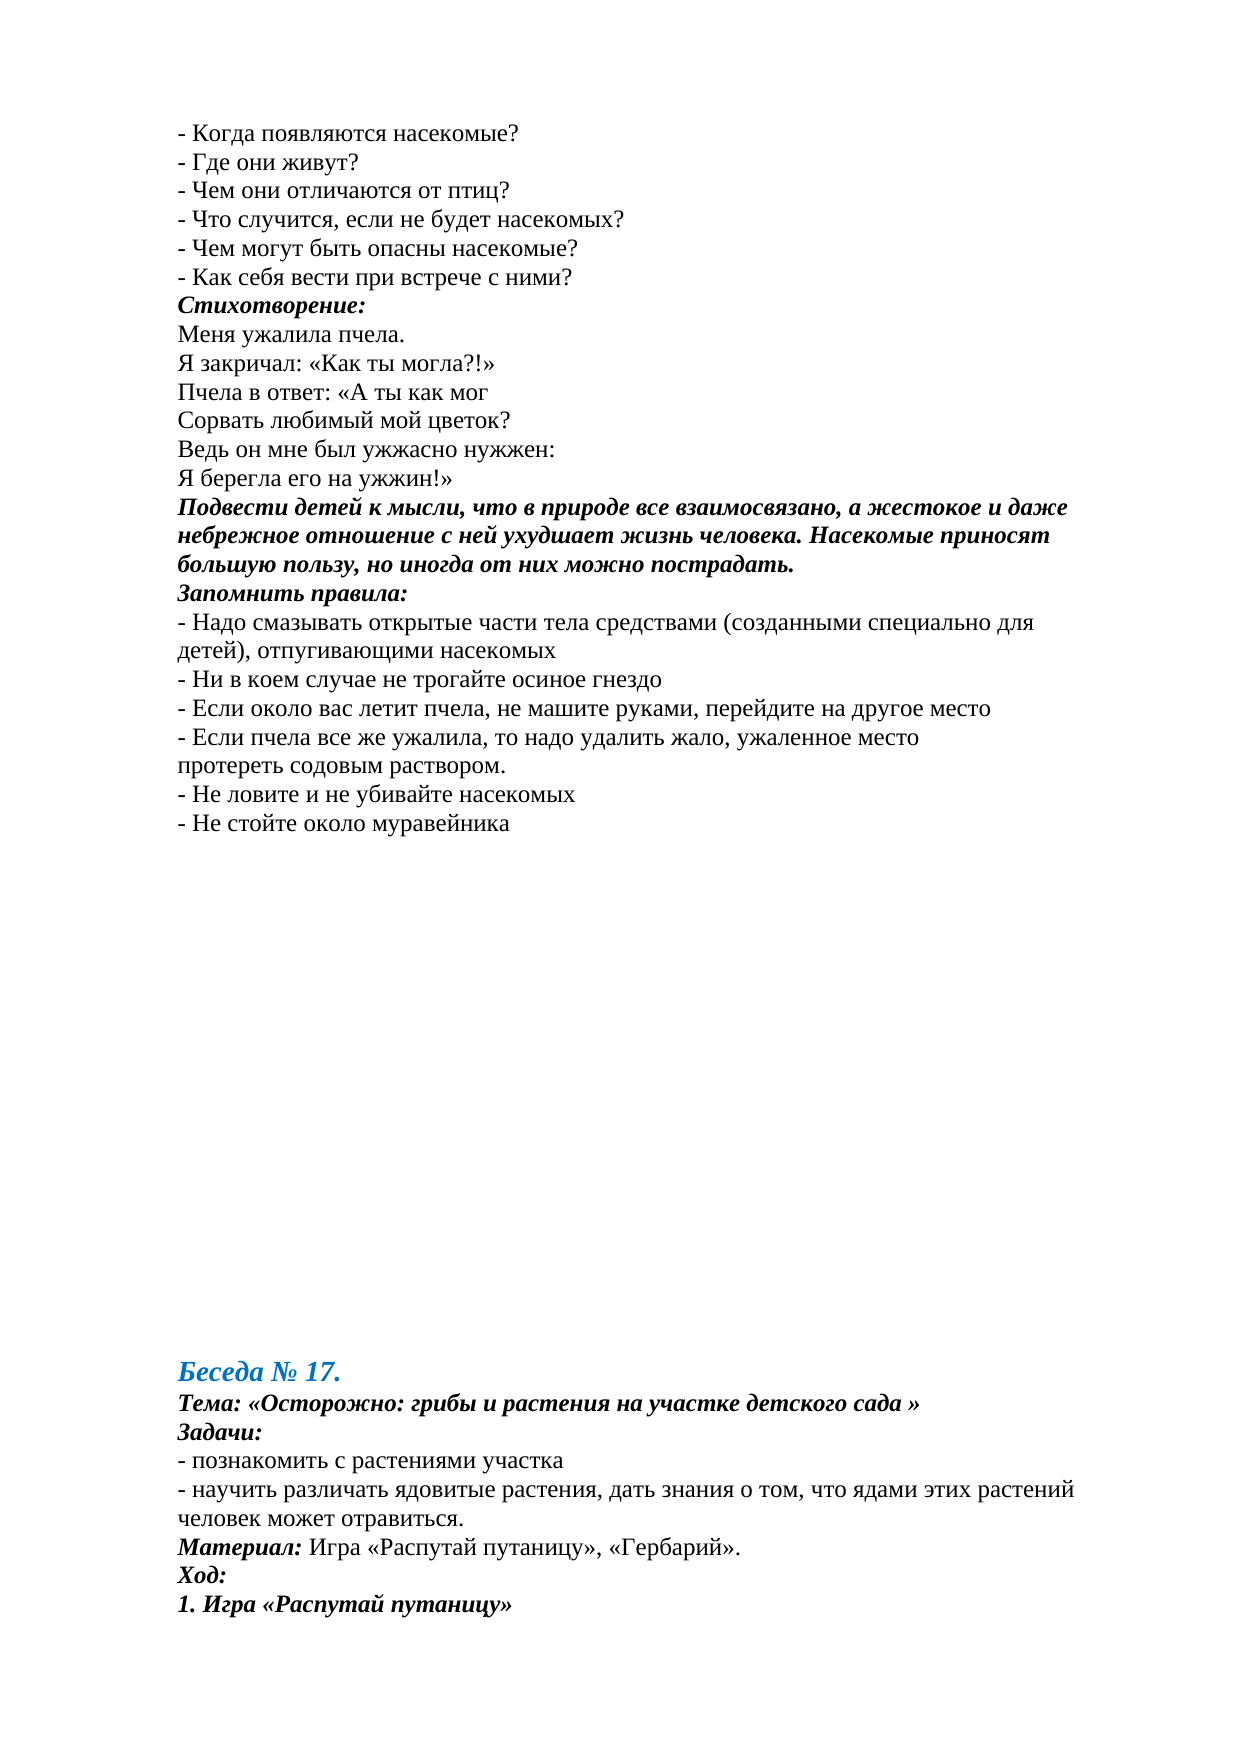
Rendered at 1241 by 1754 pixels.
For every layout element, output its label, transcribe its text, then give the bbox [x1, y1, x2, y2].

text - научить различать ядовитые растения, дать знания о том, что ядами этих растений человек может отравиться. [177, 1474, 1152, 1532]
text - Если около вас летит пчела, не машите руками, перейдите на другое место [177, 693, 1152, 722]
text - Ни в коем случае не трогайте осиное гнездо [177, 664, 1152, 693]
text Я закричал: «Как ты могла?!» [177, 348, 1152, 377]
text - Где они живут? [177, 147, 1152, 176]
text Ведь он мне был ужжасно нужжен: [177, 434, 1152, 463]
text Ход: [177, 1560, 1152, 1589]
text - Как себя вести при встрече с ними? [177, 262, 1152, 291]
text протереть содовым раствором. [177, 751, 1152, 779]
text - Чем могут быть опасны насекомые? [177, 233, 1152, 262]
text - Не ловите и не убивайте насекомых [177, 779, 1152, 808]
text Задачи: [177, 1417, 1152, 1445]
text - Если пчела все же ужалила, то надо удалить жало, ужаленное место [177, 722, 1152, 751]
text - Когда появляются насекомые? [177, 118, 1152, 147]
text Материал: Игра «Распутай путаницу», «Гербарий». [177, 1532, 1152, 1560]
text - Что случится, если не будет насекомых? [177, 204, 1152, 233]
text Беседа № 17. [177, 1354, 1152, 1388]
text Меня ужалила пчела. [177, 319, 1152, 348]
text 1. Игра «Распутай путаницу» [177, 1589, 1152, 1618]
text Пчела в ответ: «А ты как мог [177, 377, 1152, 406]
text Запомнить правила: [177, 578, 1152, 607]
text - Надо смазывать открытые части тела средствами (созданными специально для [177, 607, 1152, 636]
text Тема: «Осторожно: грибы и растения на участке детского сада » [177, 1388, 1152, 1417]
text - Не стойте около муравейника [177, 808, 1152, 837]
text Сорвать любимый мой цветок? [177, 406, 1152, 434]
text детей), отпугивающими насекомых [177, 636, 1152, 664]
text Стихотворение: [177, 291, 1152, 319]
text - Чем они отличаются от птиц? [177, 176, 1152, 204]
text Я берегла его на ужжин!» [177, 463, 1152, 492]
text - познакомить с растениями участка [177, 1445, 1152, 1474]
text Подвести детей к мысли, что в природе все взаимосвязано, а жестокое и даже небрежное отношение с ней ухудшает жизнь человека. Насекомые приносят большую пользу, но иногда от них можно пострадать. [177, 492, 1152, 578]
